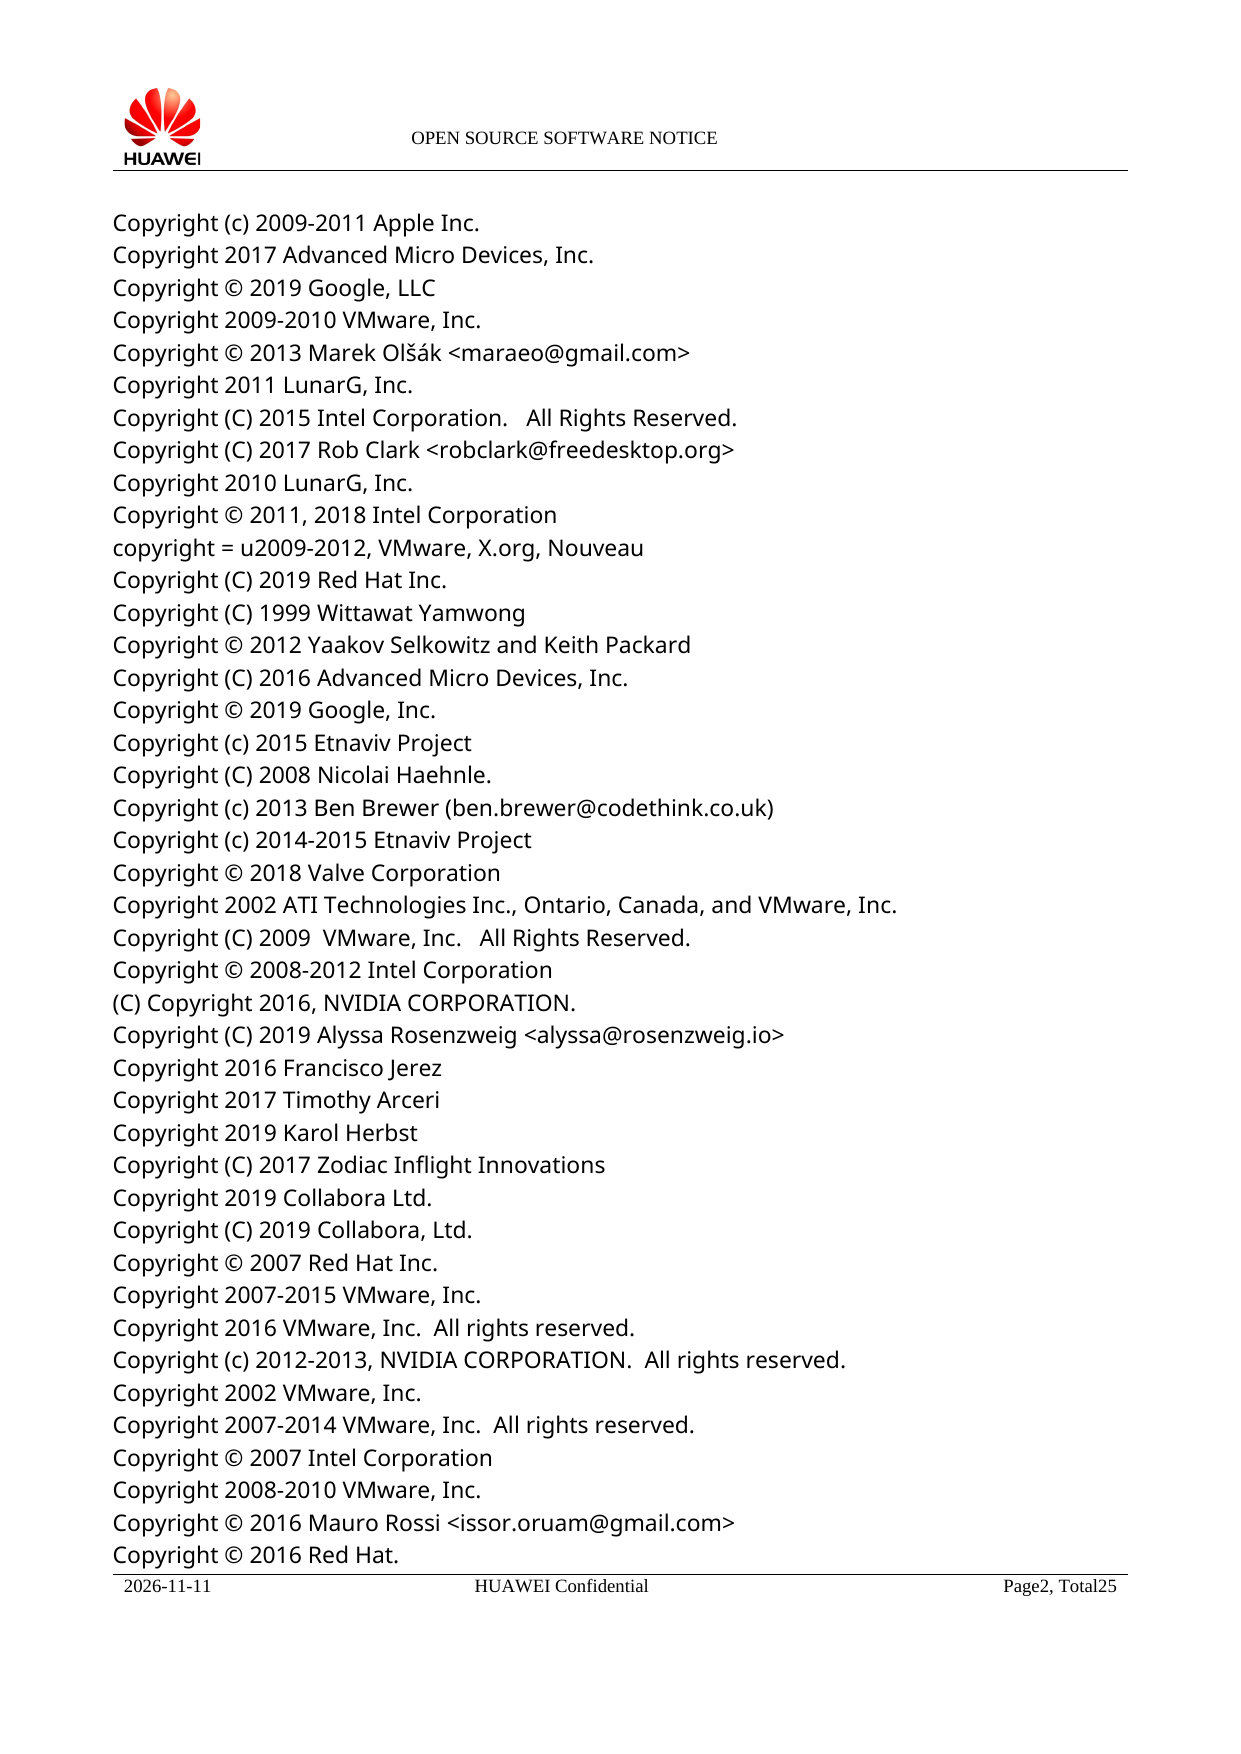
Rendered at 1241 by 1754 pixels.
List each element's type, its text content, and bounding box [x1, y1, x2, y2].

picture [124, 88, 201, 165]
